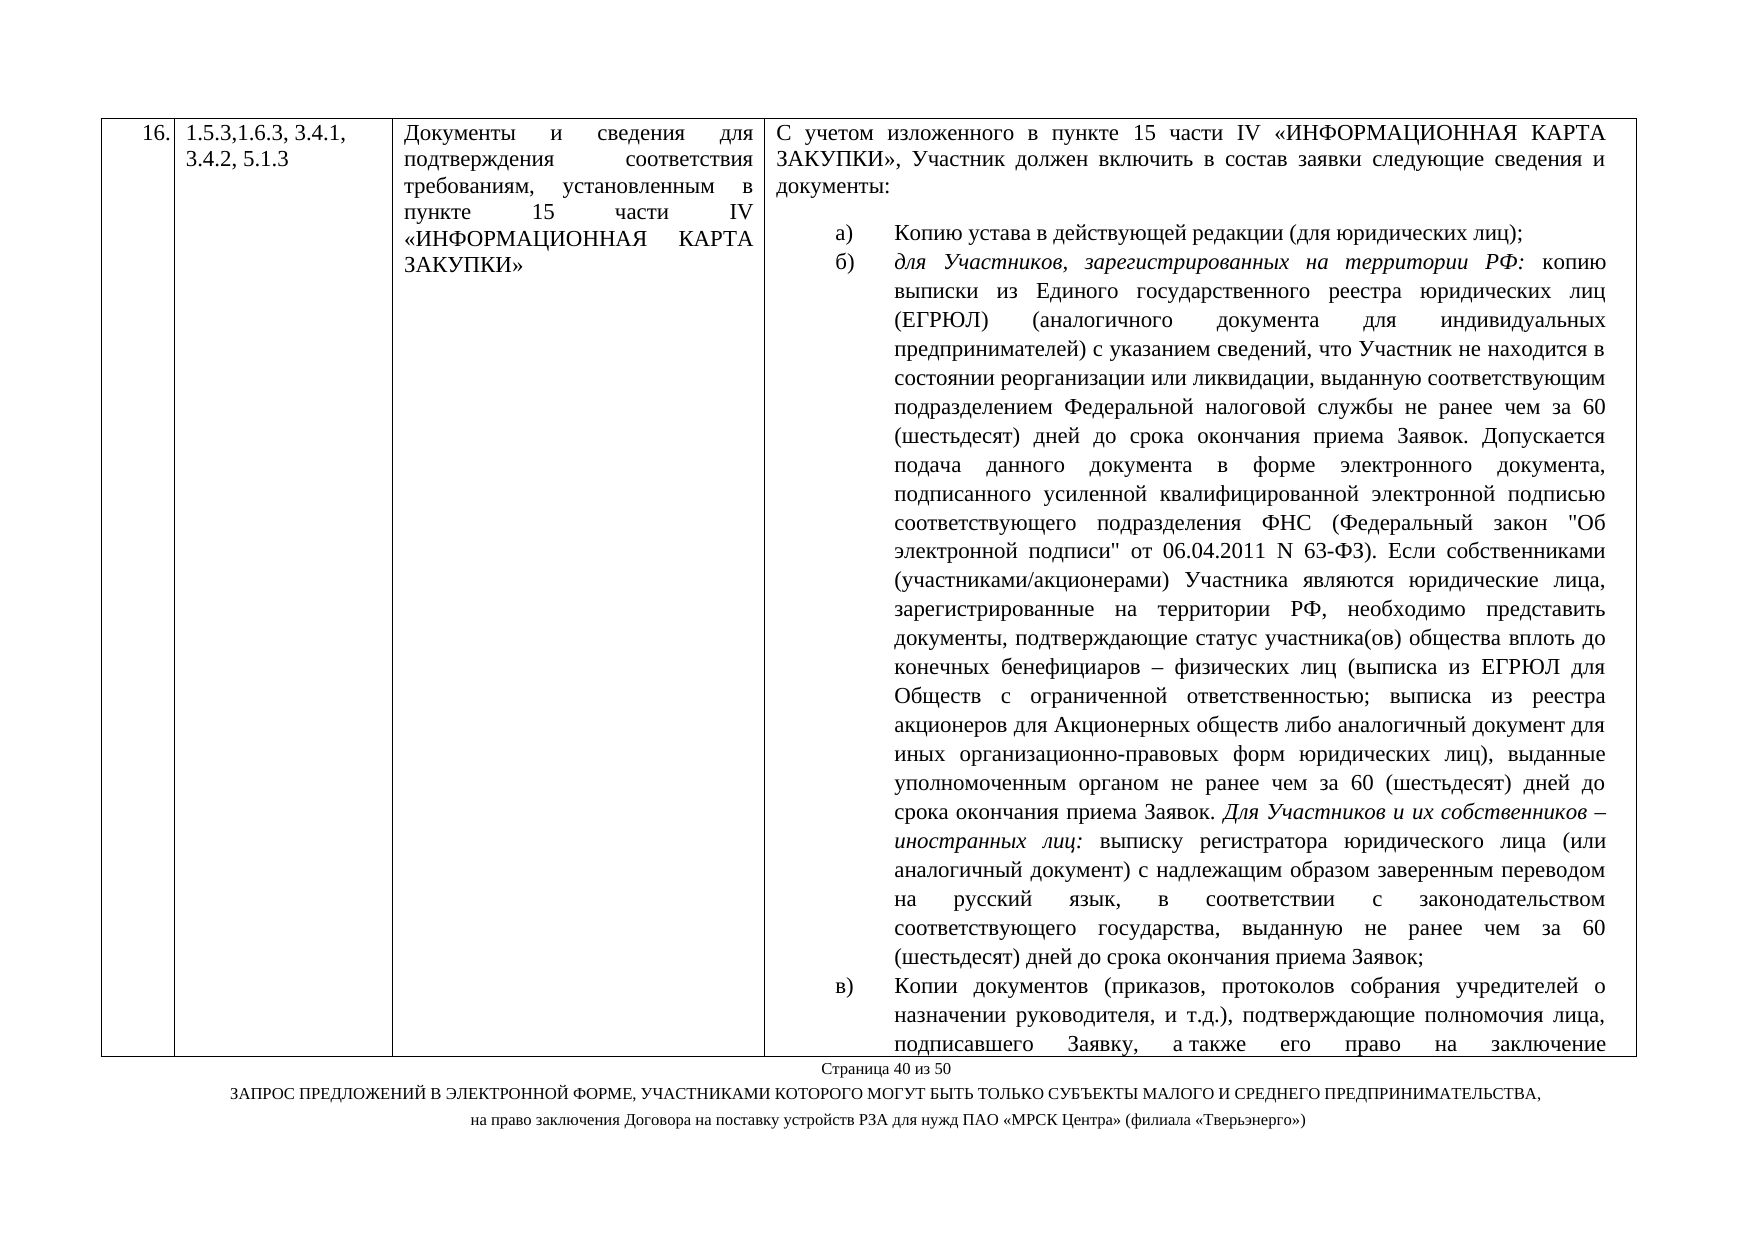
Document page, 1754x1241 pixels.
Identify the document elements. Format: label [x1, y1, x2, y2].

table_cell [175, 119, 392, 1056]
table_cell [765, 119, 1636, 1056]
table_cell [102, 119, 174, 1056]
table_cell [393, 119, 764, 1056]
